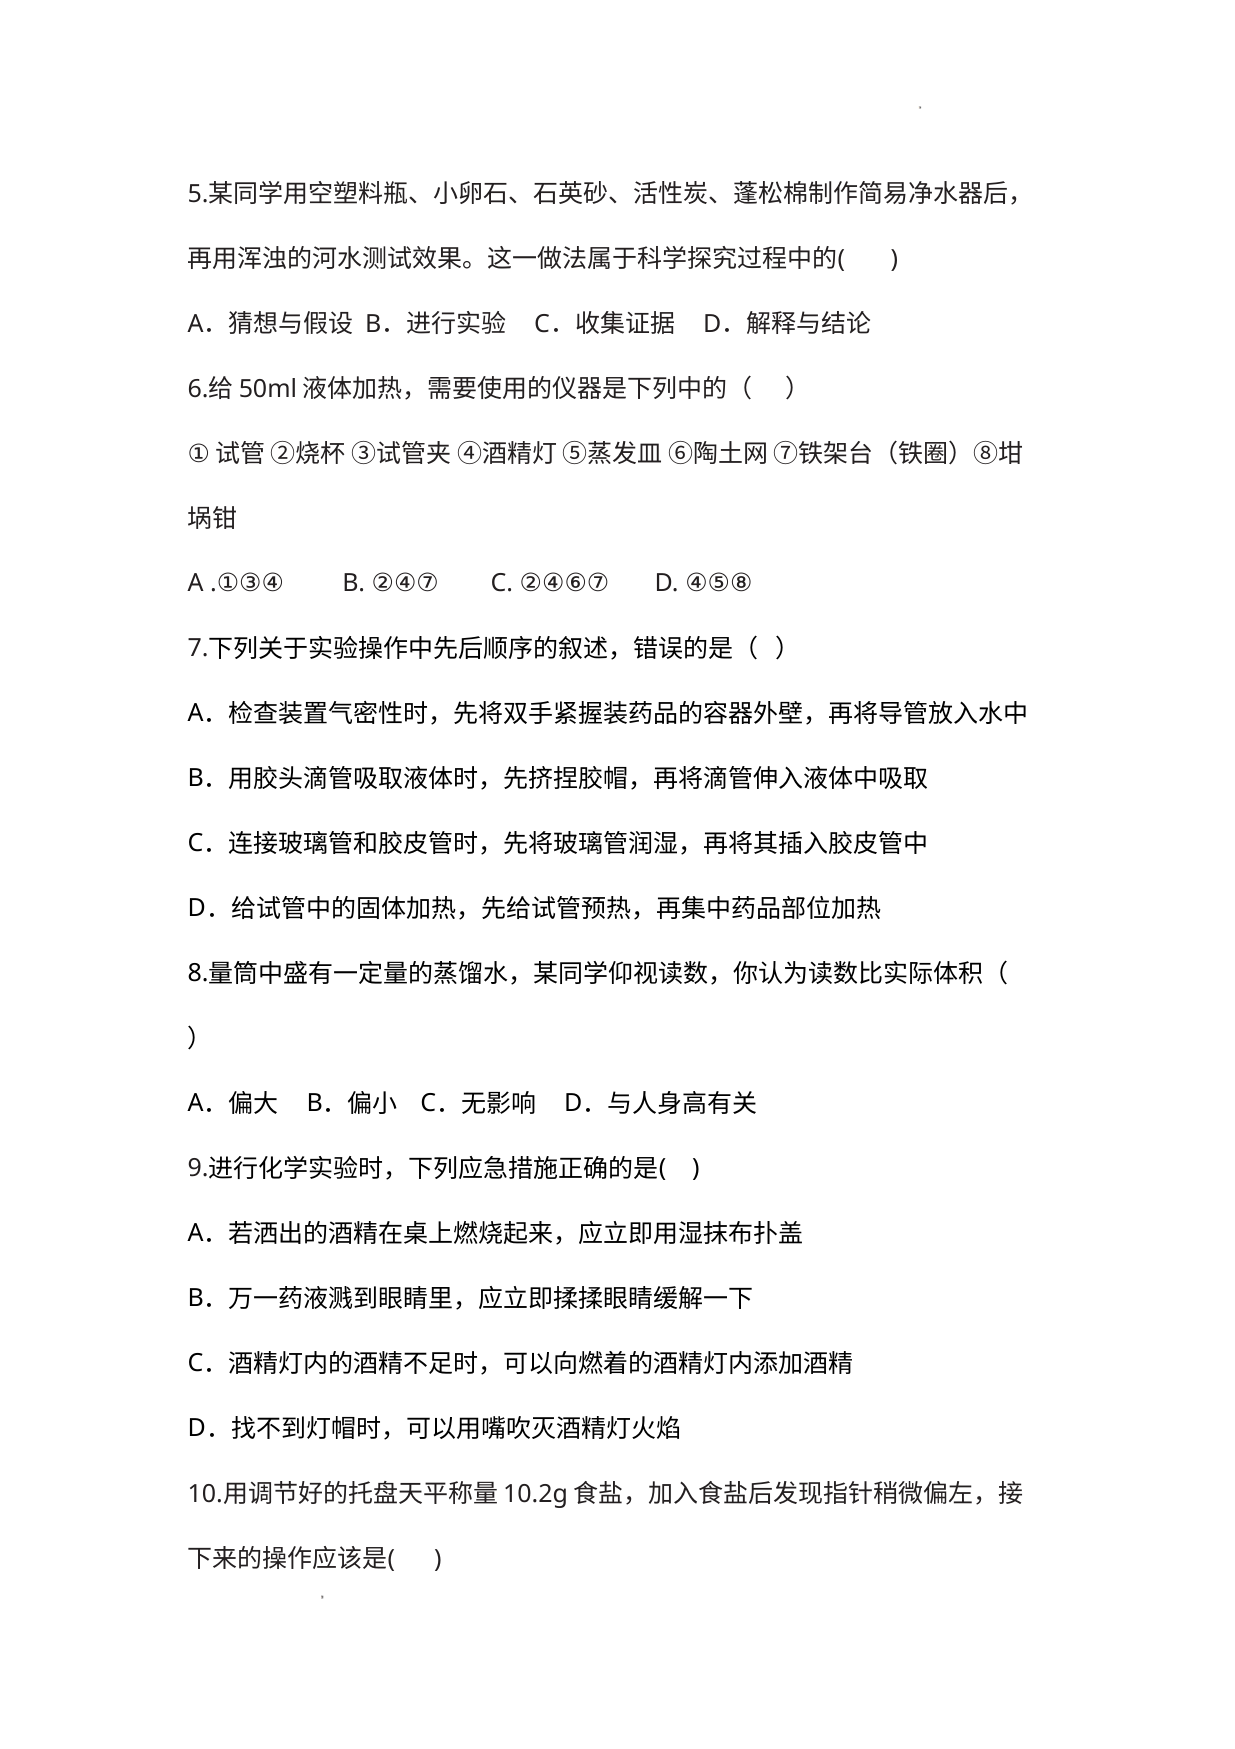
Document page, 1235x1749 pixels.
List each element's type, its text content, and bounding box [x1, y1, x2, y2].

text 10.用调节好的托盘天平称量10.2g食盐，加入食盐后发现指针稍微偏左，接下来的操作应该是( ) [187, 1459, 1047, 1589]
text A .①③④ B. ②④⑦ C. ②④⑥⑦ D. ④⑤⑧ [187, 549, 1047, 614]
text A．检查装置气密性时，先将双手紧握装药品的容器外壁，再将导管放入水中 [187, 679, 1047, 744]
text C．连接玻璃管和胶皮管时，先将玻璃管润湿，再将其插入胶皮管中 [187, 809, 1047, 874]
text A．猜想与假设 B．进行实验 C．收集证据 D．解释与结论 [187, 289, 1047, 354]
text 5.某同学用空塑料瓶、小卵石、石英砂、活性炭、蓬松棉制作简易净水器后，再用浑浊的河水测试效果。这一做法属于科学探究过程中的( ) [187, 159, 1047, 289]
text 7.下列关于实验操作中先后顺序的叙述，错误的是（ ） [187, 614, 1047, 679]
text 9.进行化学实验时，下列应急措施正确的是( ) A．若洒出的酒精在桌上燃烧起来，应立即用湿抹布扑盖 B．万一药液溅到眼睛里，应立即揉揉眼睛缓解一下 C．酒精灯内的酒精不足时，可以向燃着的酒精灯内添加酒精 D．找不到灯帽时，可以用嘴吹灭酒精灯火焰 [187, 1134, 1047, 1459]
text ①试管 ②烧杯 ③试管夹 ④酒精灯 ⑤蒸发皿 ⑥陶土网 ⑦铁架台（铁圈）⑧坩埚钳 [187, 419, 1047, 549]
text D．给试管中的固体加热，先给试管预热，再集中药品部位加热 [187, 874, 1047, 939]
text 8.量筒中盛有一定量的蒸馏水，某同学仰视读数，你认为读数比实际体积（ ） [187, 939, 1047, 1069]
text B．用胶头滴管吸取液体时，先挤捏胶帽，再将滴管伸入液体中吸取 [187, 744, 1047, 809]
text 6.给50ml液体加热，需要使用的仪器是下列中的（ ） [187, 354, 1047, 419]
text A．偏大 B．偏小 C．无影响 D．与人身高有关 [187, 1069, 1047, 1134]
